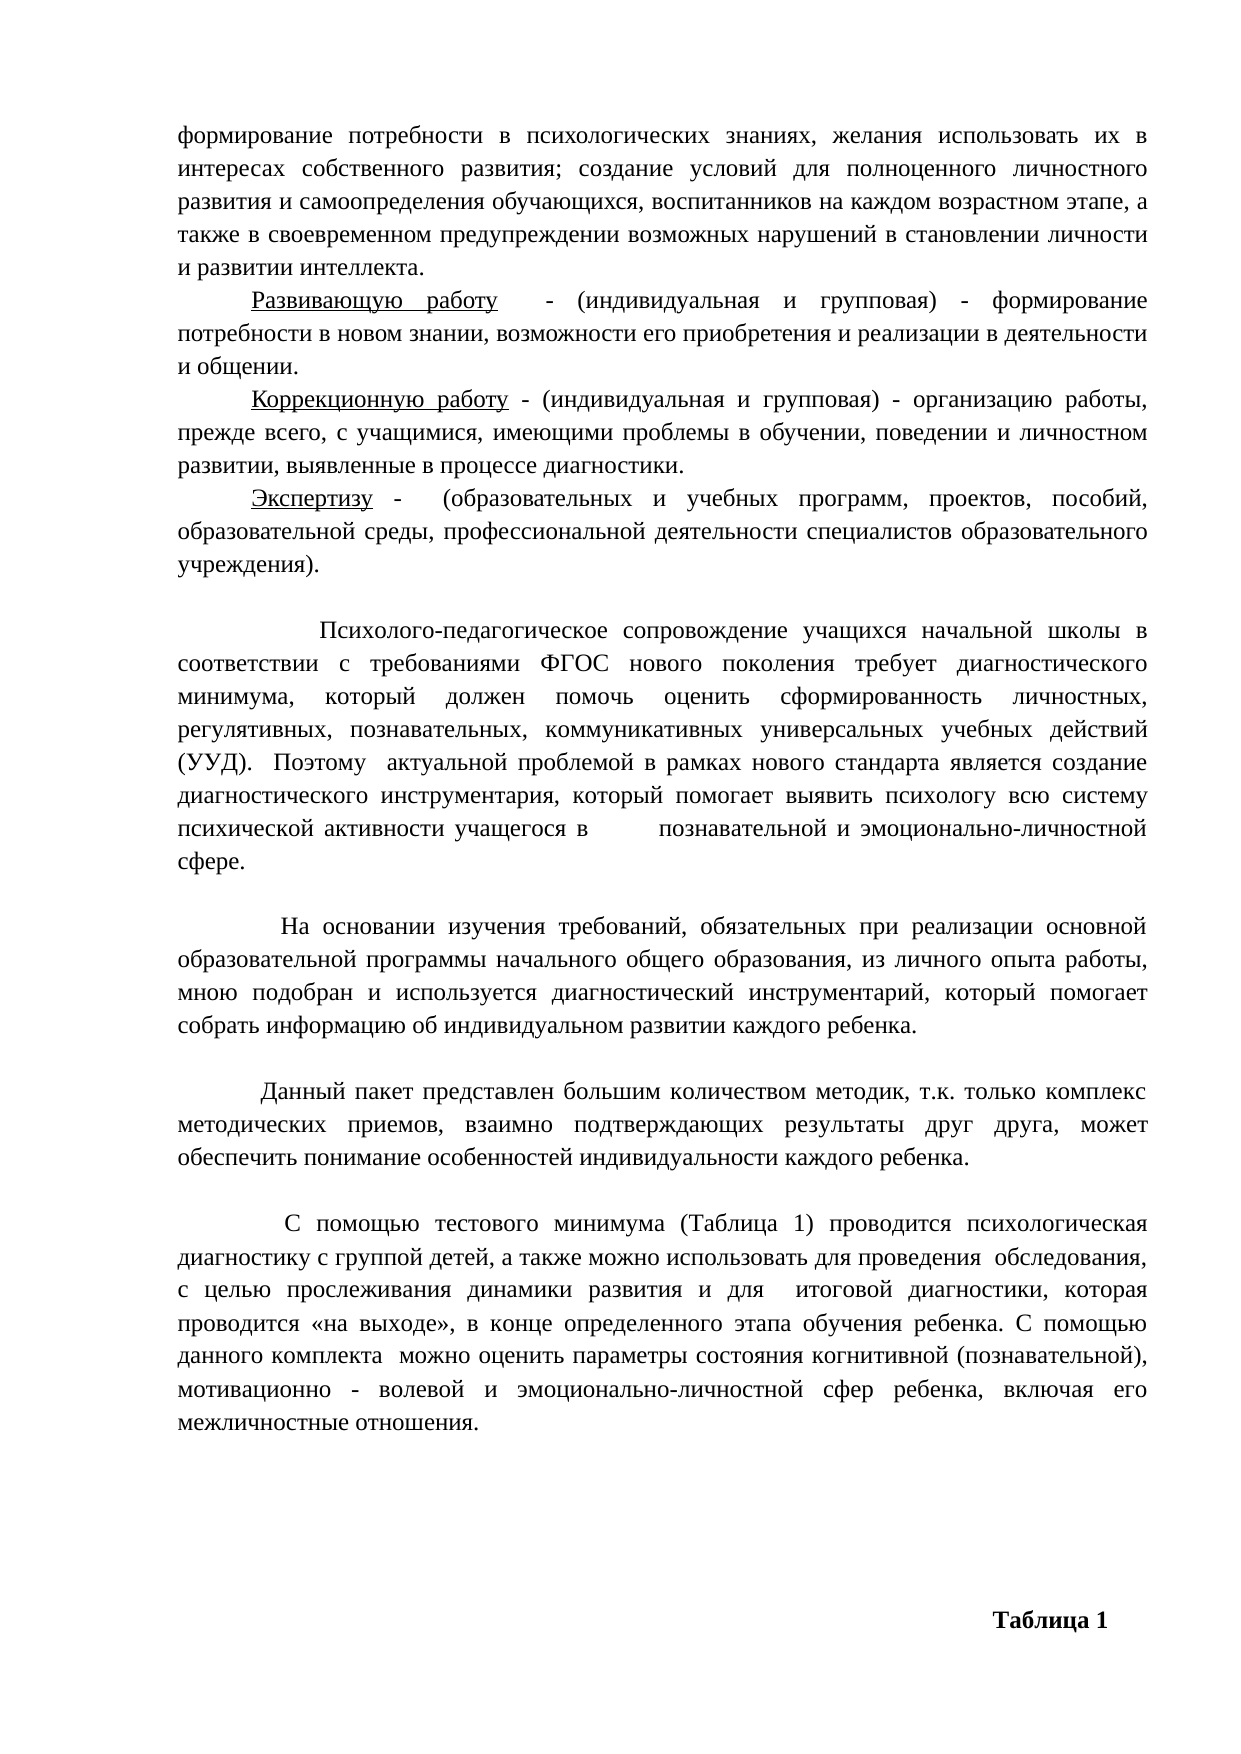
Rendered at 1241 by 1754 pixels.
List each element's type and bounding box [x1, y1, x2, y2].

table_header [176, 118, 1150, 1635]
